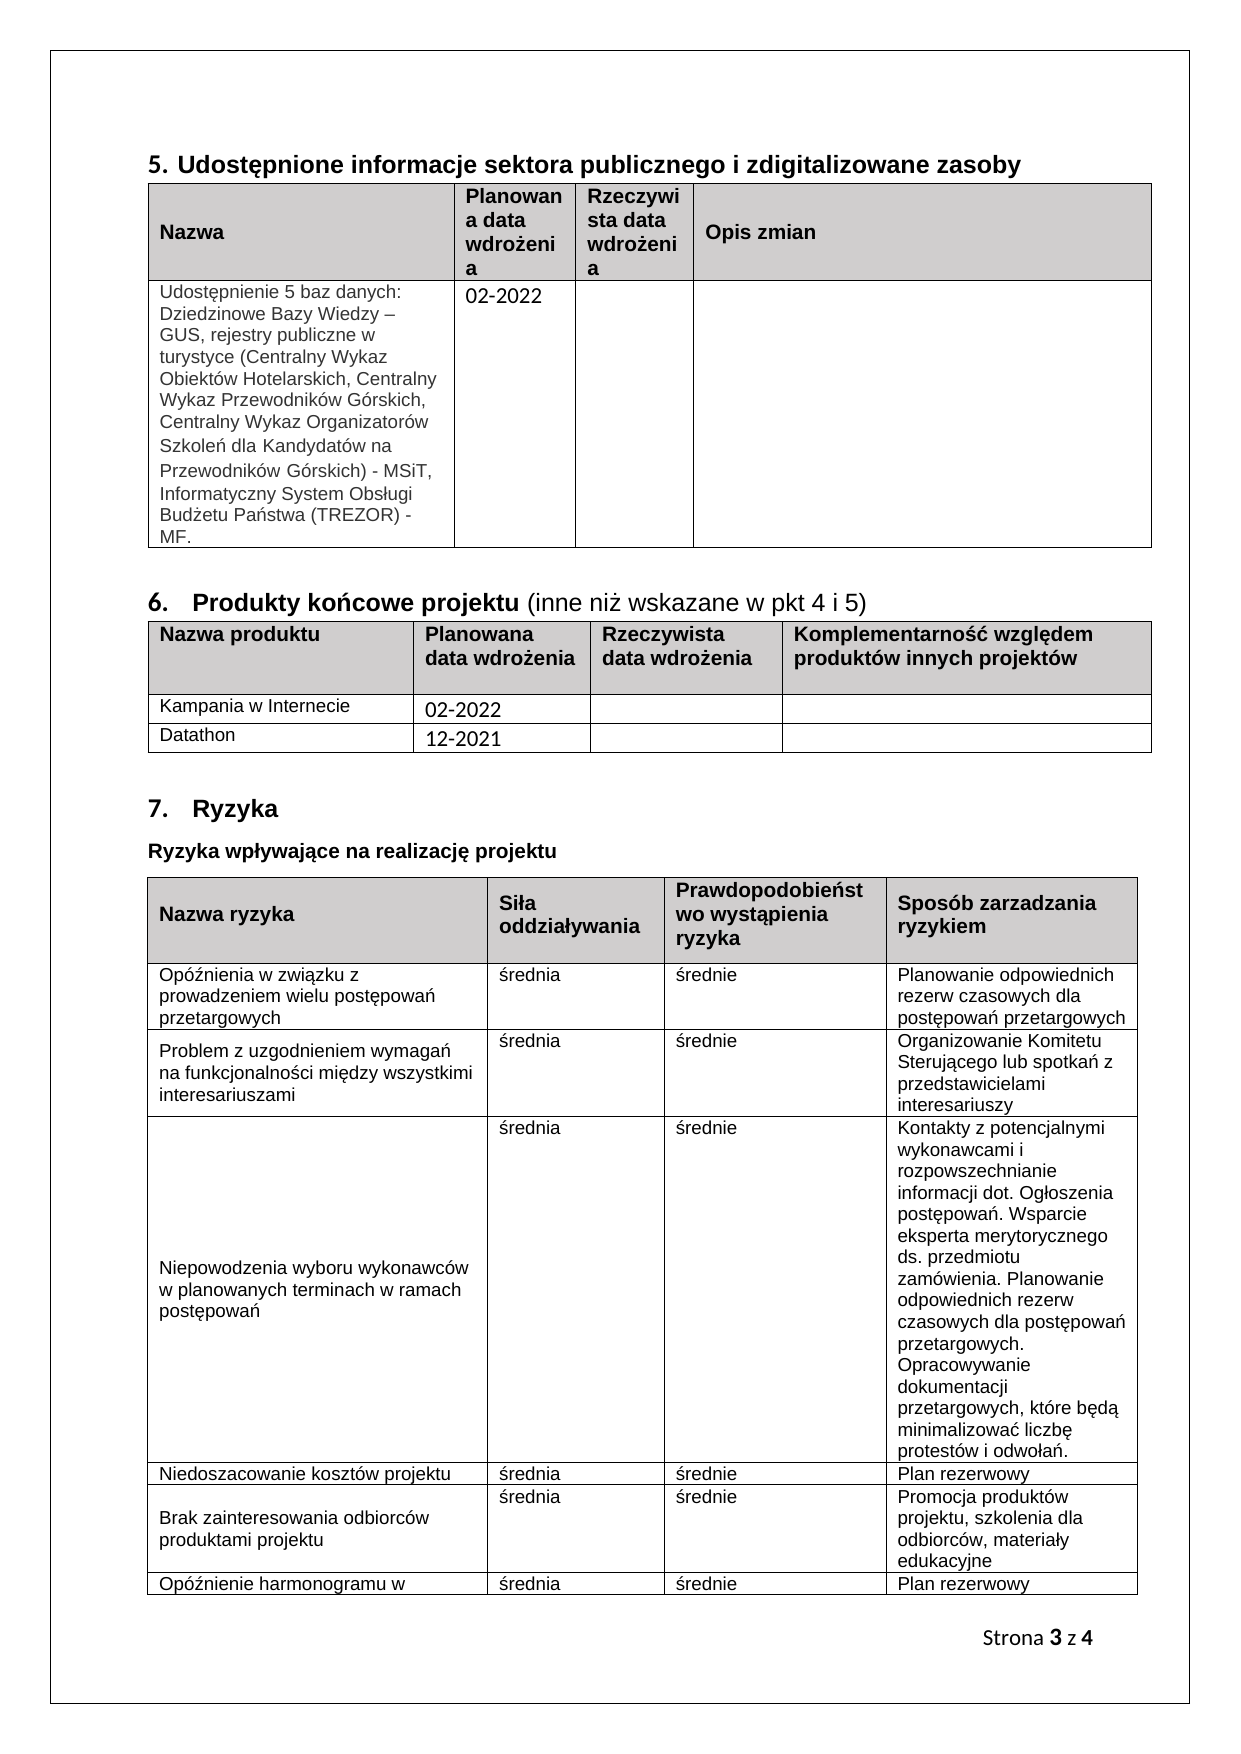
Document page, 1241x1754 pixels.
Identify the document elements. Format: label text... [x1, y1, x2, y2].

table_header Rzeczywista data wdrożenia [576, 184, 693, 280]
table_cell średnia [488, 1485, 664, 1572]
table_cell [783, 695, 1151, 723]
table_header Planowana data wdrożenia [414, 622, 590, 694]
table_cell 12-2021 [414, 724, 590, 752]
table_header Opis zmian [694, 184, 1151, 280]
table_cell średnie [665, 1463, 886, 1484]
table_cell średnie [665, 1485, 886, 1572]
table_cell Promocja produktów projektu, szkolenia dla odbiorców, materiały edukacyjne [887, 1485, 1137, 1572]
table_cell średnie [665, 1117, 886, 1462]
table_cell Udostępnienie 5 baz danych: Dziedzinowe Bazy Wiedzy – GUS, rejestry publiczne w turystyce (Centralny Wykaz Obiektów Hotelarskich, Centralny Wykaz Przewodników Górskich, Centralny Wykaz Organizatorów Szkoleń dla Kandydatów na Przewodników Górskich) - MSiT, Informatyczny System Obsługi Budżetu Państwa (TREZOR) - MF. [149, 281, 454, 547]
table_cell [576, 281, 693, 547]
table_header Nazwa ryzyka [148, 878, 487, 963]
table_header Planowana data wdrożenia [455, 184, 575, 280]
table_cell średnia [488, 1030, 664, 1116]
table_header Nazwa [149, 184, 454, 280]
table_cell [591, 724, 782, 752]
table_cell Planowanie odpowiednich rezerw czasowych dla postępowań przetargowych [887, 964, 1137, 1028]
table_cell średnia [488, 1117, 664, 1462]
table_cell 02-2022 [414, 695, 590, 723]
table_cell Opóźnienia w związku z prowadzeniem wielu postępowań przetargowych [148, 964, 487, 1028]
text Ryzyka wpływające na realizację projektu [148, 839, 1093, 863]
table_cell Niepowodzenia wyboru wykonawców w planowanych terminach w ramach postępowań [148, 1117, 487, 1462]
table_header Sposób zarzadzania ryzykiem [887, 878, 1137, 963]
table_cell średnie [665, 1573, 886, 1594]
table_header Nazwa produktu [149, 622, 413, 694]
table_cell średnia [488, 964, 664, 1028]
table_cell średnia [488, 1573, 664, 1594]
list Ryzyka [148, 791, 1093, 824]
table_cell średnie [665, 1030, 886, 1116]
table_header Siła oddziaływania [488, 878, 664, 963]
table_cell [783, 724, 1151, 752]
table_cell Problem z uzgodnieniem wymagań na funkcjonalności między wszystkimi interesariuszami [148, 1030, 487, 1116]
table_cell Organizowanie Komitetu Sterującego lub spotkań z przedstawicielami interesariuszy [887, 1030, 1137, 1116]
table_cell Plan rezerwowy [887, 1573, 1137, 1594]
subtitle Udostępnione informacje sektora publicznego i zdigitalizowane zasoby [148, 147, 1093, 181]
table_cell [591, 695, 782, 723]
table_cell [148, 1573, 487, 1594]
table_cell 02-2022 [455, 281, 575, 547]
table_header Prawdopodobieństwo wystąpienia ryzyka [665, 878, 886, 963]
table_cell średnie [665, 964, 886, 1028]
table_cell Brak zainteresowania odbiorców produktami projektu [148, 1485, 487, 1572]
table_cell średnia [488, 1463, 664, 1484]
table_cell Niedoszacowanie kosztów projektu [148, 1463, 487, 1484]
subtitle Produkty końcowe projektu (inne niż wskazane w pkt 4 i 5) [148, 586, 1093, 619]
table_cell Plan rezerwowy [887, 1463, 1137, 1484]
table_header Komplementarność względem produktów innych projektów [783, 622, 1151, 694]
table_header Rzeczywista data wdrożenia [591, 622, 782, 694]
table_cell [694, 281, 1151, 547]
table_cell Kampania w Internecie [149, 695, 413, 723]
table_cell Datathon [149, 724, 413, 752]
table_cell Kontakty z potencjalnymi wykonawcami i rozpowszechnianie informacji dot. Ogłoszenia postępowań. Wsparcie eksperta merytorycznego ds. przedmiotu zamówienia. Planowanie odpowiednich rezerw czasowych dla postępowań przetargowych. Opracowywanie dokumentacji przetargowych, które będą minimalizować liczbę protestów i odwołań. [887, 1117, 1137, 1462]
